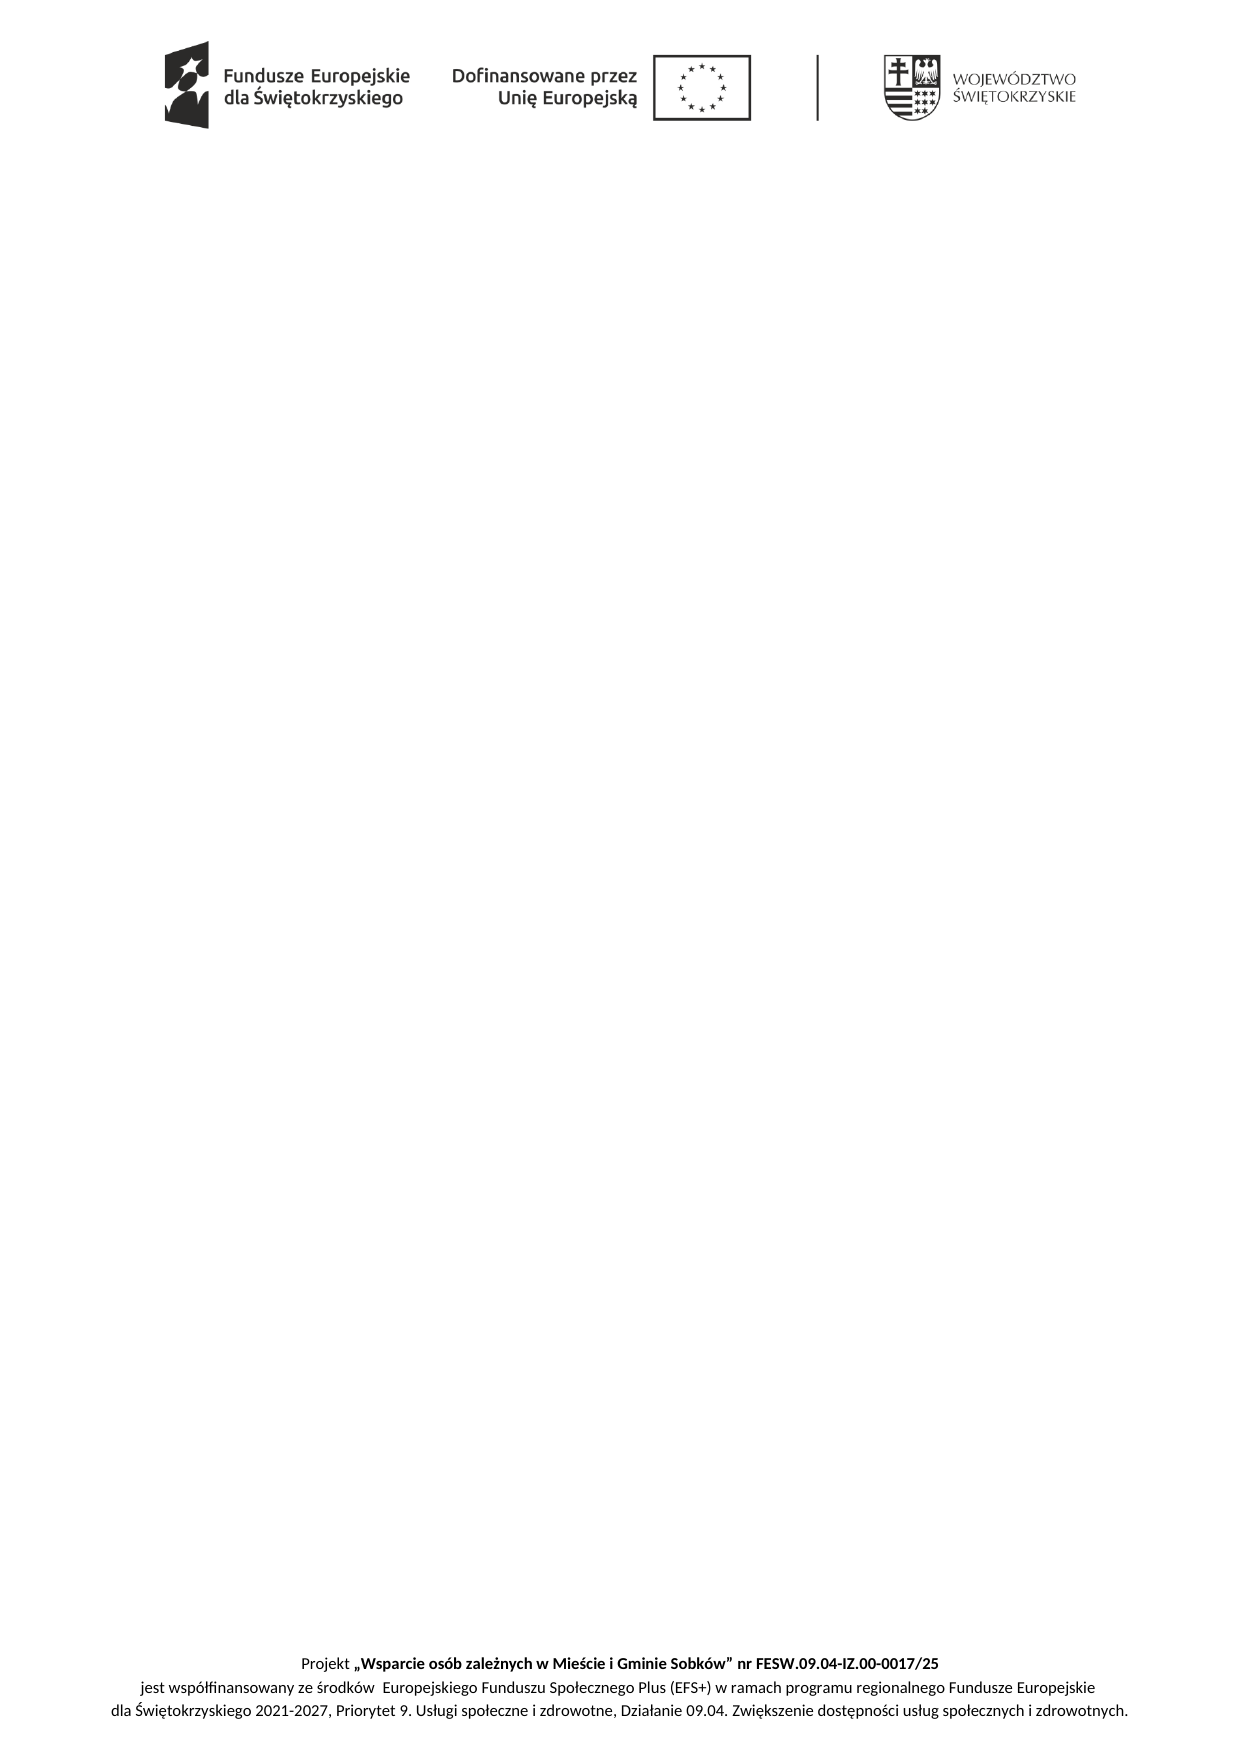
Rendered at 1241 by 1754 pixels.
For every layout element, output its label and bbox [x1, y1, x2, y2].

picture [164, 41, 1076, 129]
